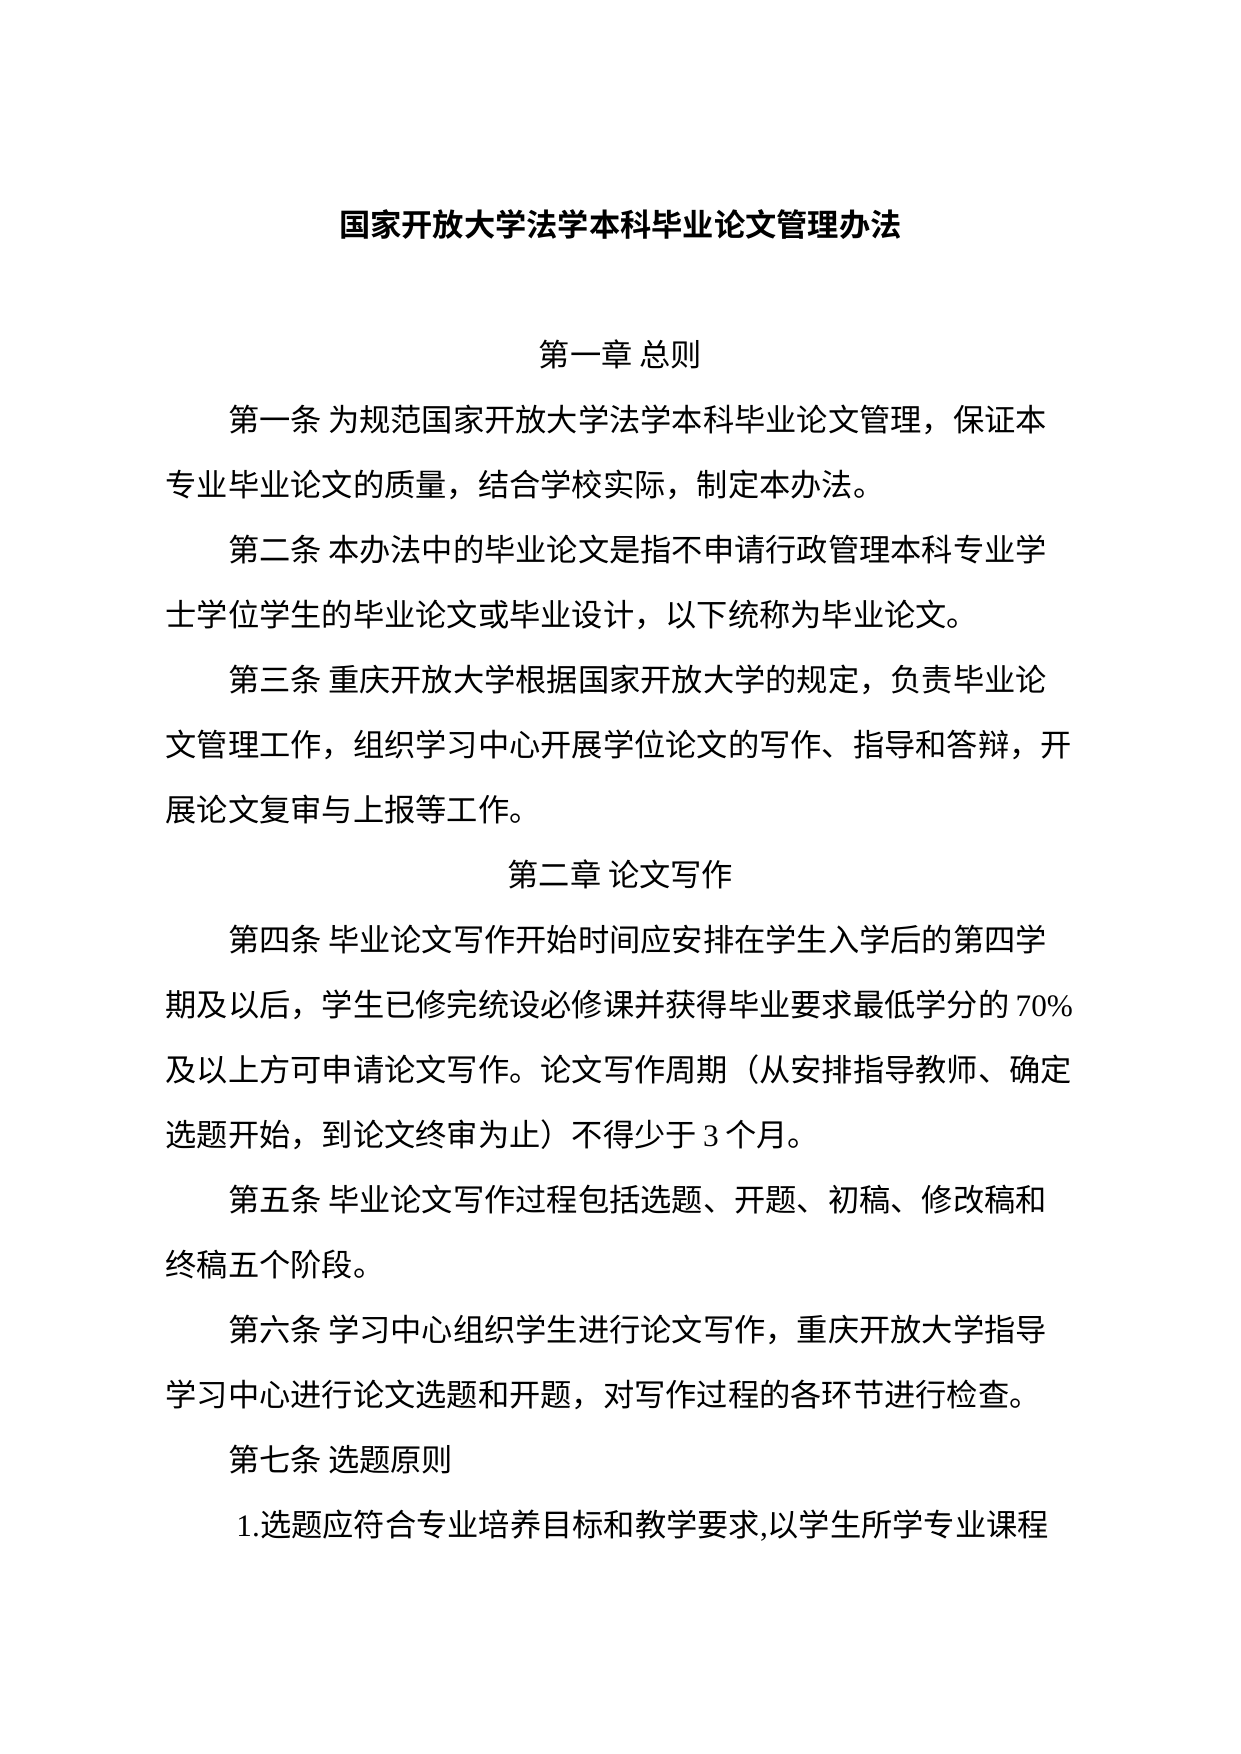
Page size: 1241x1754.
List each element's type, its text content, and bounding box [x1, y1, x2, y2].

list 为规范国家开放大学法学本科毕业论文管理，保证本专业毕业论文的质量，结合学校实际，制定本办法。 [165, 385, 1075, 515]
list 本办法中的毕业论文是指不申请行政管理本科专业学士学位学生的毕业论文或毕业设计，以下统称为毕业论文。 [165, 515, 1075, 645]
list 毕业论文写作过程包括选题、开题、初稿、修改稿和终稿五个阶段。 [165, 1165, 1075, 1295]
text 国家开放大学法学本科毕业论文管理办法 [165, 190, 1075, 255]
list 毕业论文写作开始时间应安排在学生入学后的第四学期及以后，学生已修完统设必修课并获得毕业要求最低学分的70%及以上方可申请论文写作。论文写作周期（从安排指导教师、确定选题开始，到论文终审为止）不得少于3个月。 [165, 905, 1075, 1165]
list 重庆开放大学根据国家开放大学的规定，负责毕业论文管理工作，组织学习中心开展学位论文的写作、指导和答辩，开展论文复审与上报等工作。 [165, 645, 1075, 840]
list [165, 1490, 1075, 1555]
text 第二章 论文写作 [165, 840, 1075, 905]
list 学习中心组织学生进行论文写作，重庆开放大学指导学习中心进行论文选题和开题，对写作过程的各环节进行检查。 [165, 1295, 1075, 1425]
text 第一章 总则 [165, 320, 1075, 385]
list 选题原则 [165, 1425, 1075, 1490]
